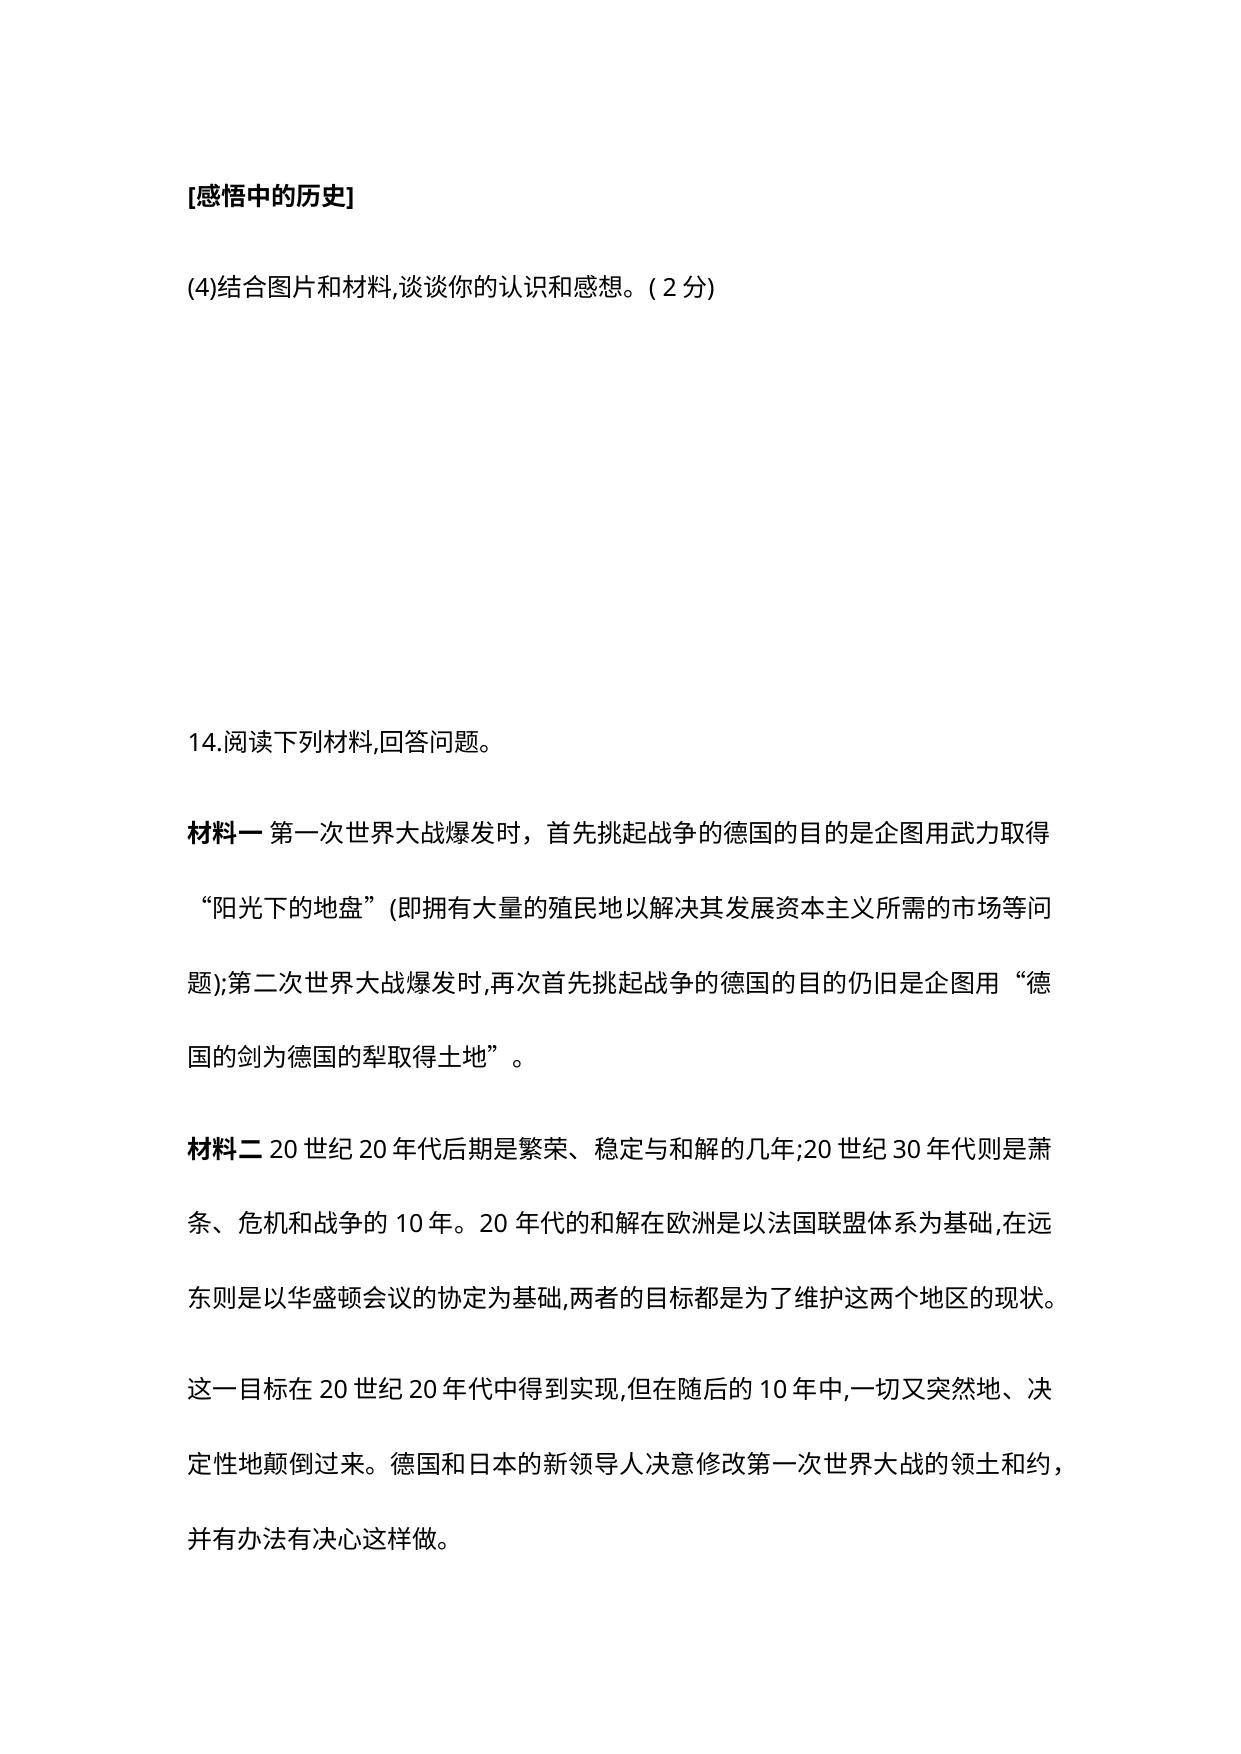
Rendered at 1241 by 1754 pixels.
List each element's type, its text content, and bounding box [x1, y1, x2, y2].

text [感悟中的历史] [187, 162, 1053, 227]
text 14.阅读下列材料,回答问题。 [187, 708, 1053, 773]
text 材料二 20世纪20年代后期是繁荣、稳定与和解的几年;20世纪30年代则是萧条、危机和战争的10年。20 年代的和解在欧洲是以法国联盟体系为基础,在远东则是以华盛顿会议的协定为基础,两者的目标都是为了维护这两个地区的现状。 [187, 1115, 1053, 1329]
text (4)结合图片和材料,谈谈你的认识和感想。( 2分) [187, 253, 1053, 318]
text 这一目标在20世纪20年代中得到实现,但在随后的10年中,一切又突然地、决定性地颠倒过来。德国和日本的新领导人决意修改第一次世界大战的领土和约，并有办法有决心这样做。 [187, 1355, 1053, 1570]
text 材料一 第一次世界大战爆发时，首先挑起战争的德国的目的是企图用武力取得“阳光下的地盘”(即拥有大量的殖民地以解决其发展资本主义所需的市场等问题);第二次世界大战爆发时,再次首先挑起战争的德国的目的仍旧是企图用“德国的剑为德国的犁取得土地”。 [187, 799, 1053, 1088]
